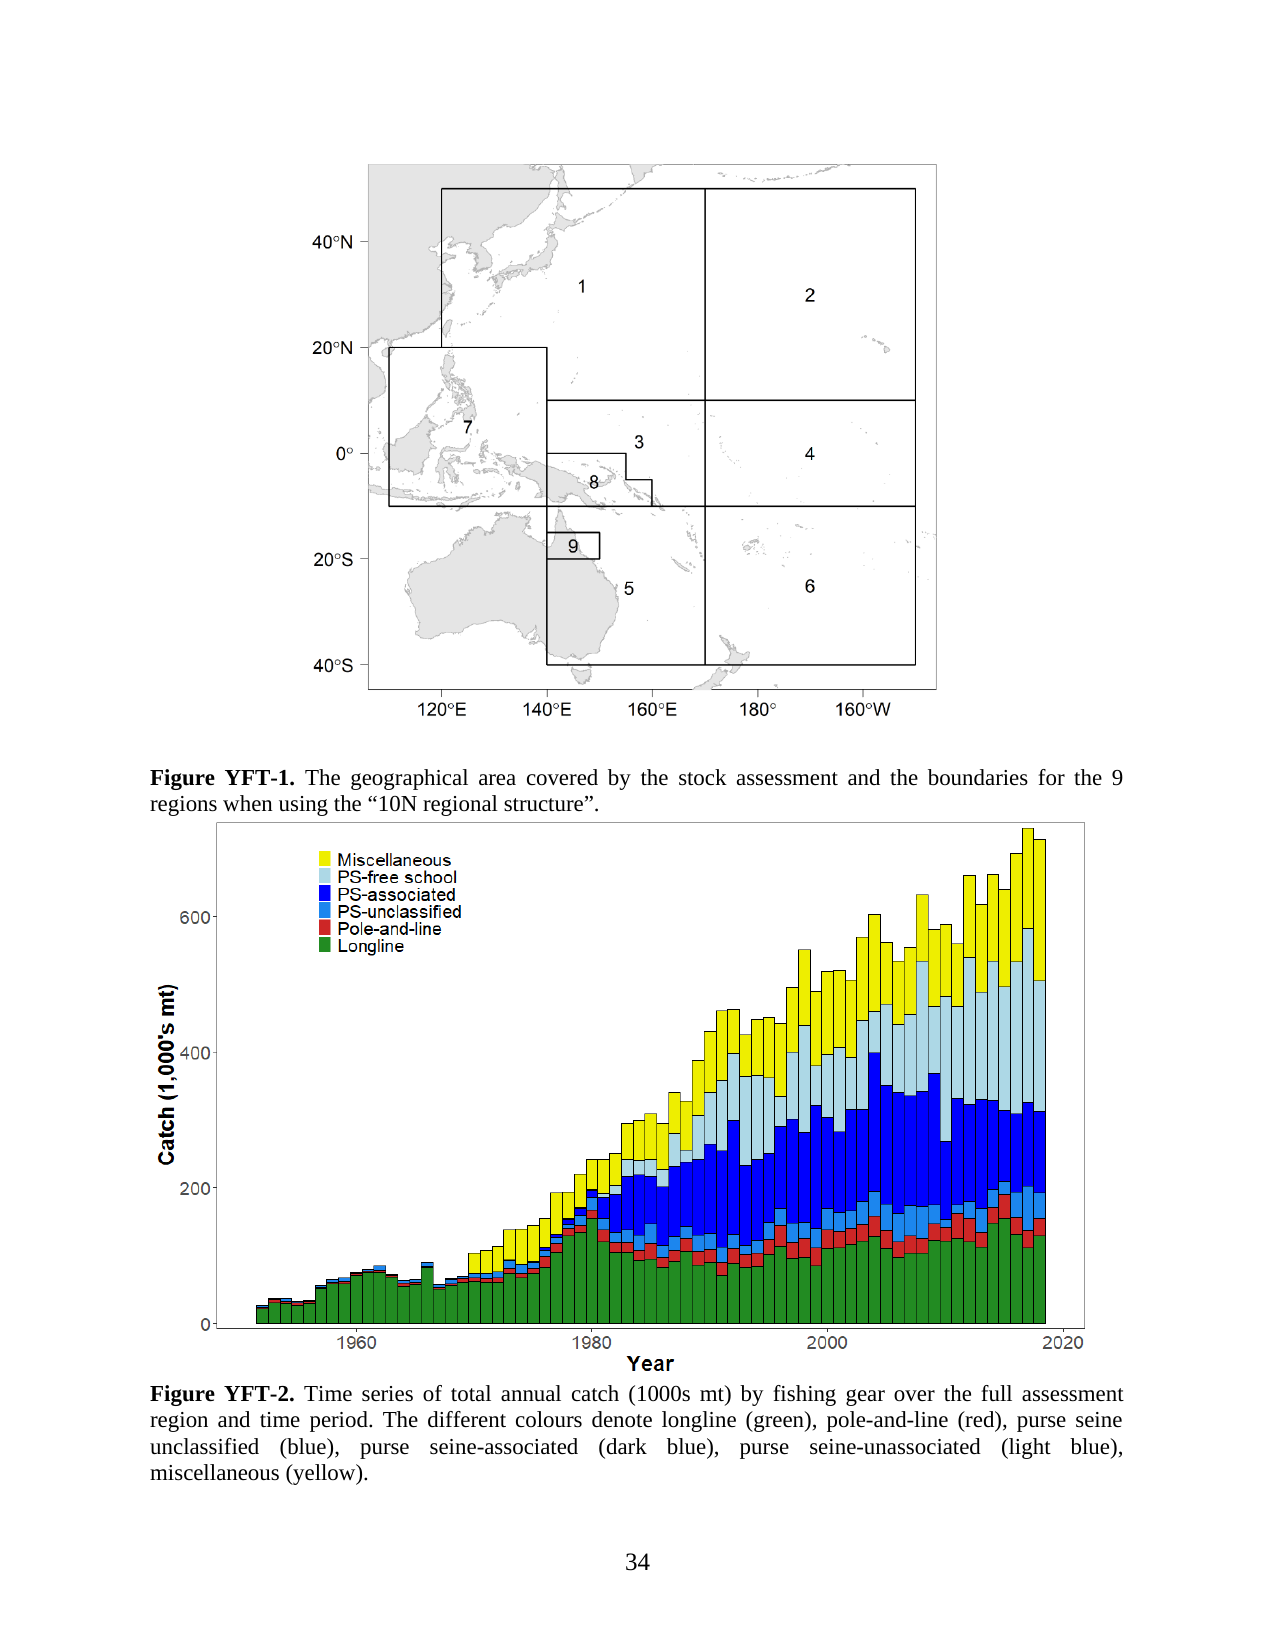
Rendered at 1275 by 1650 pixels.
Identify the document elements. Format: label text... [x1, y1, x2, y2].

picture [308, 150, 967, 764]
text Figure YFT-2. Time series of total annual catch (1000s mt) by fishing gear over the full assessment region and time period. The different colours denote longline (green), pole-and-line (red), purse seine unclassified (blue), purse seine-associated (dark blue), purse seine-unassociated (light blue), miscellaneous (yellow). [150, 1380, 1125, 1486]
text Figure YFT-1. The geographical area covered by the stock assessment and the boundaries for the 9 regions when using the “10N regional structure”. [150, 763, 1125, 816]
picture [150, 816, 1091, 1381]
